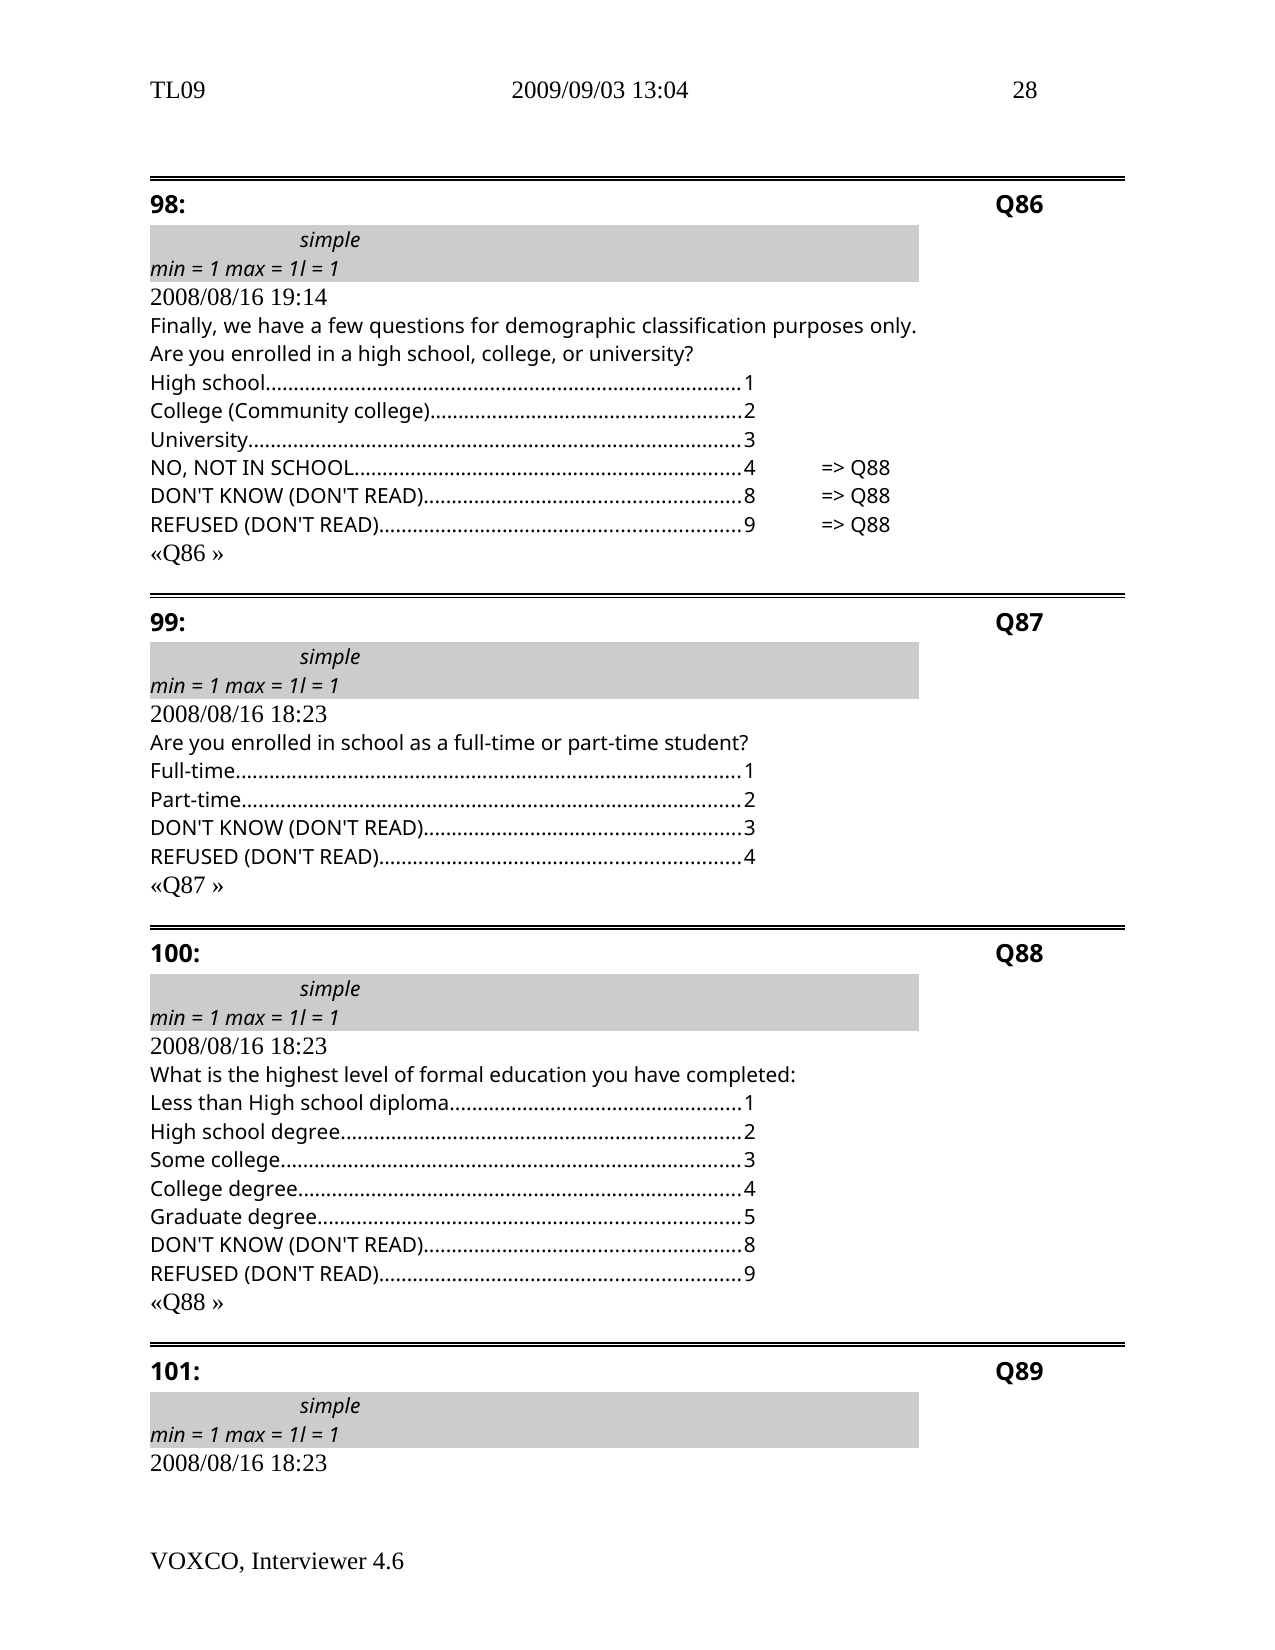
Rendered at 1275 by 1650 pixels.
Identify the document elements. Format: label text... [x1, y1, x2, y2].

text Full-time 1 [150, 757, 1125, 785]
text 2008/08/16 18:23 [150, 1031, 1125, 1060]
text DON'T KNOW (DON'T READ) 3 [150, 813, 1125, 842]
text Less than High school diploma 1 [150, 1088, 1125, 1117]
text 2008/08/16 18:23 [150, 699, 1125, 728]
text NO, NOT IN SCHOOL 4 => Q88 [150, 453, 1125, 482]
text Finally, we have a few questions for demographic classification purposes only. Are you enrolled in a high school, college, or university? [150, 311, 918, 368]
text REFUSED (DON'T READ) 4 [150, 842, 1125, 870]
text Some college 3 [150, 1145, 1125, 1174]
text «Q86 » [150, 538, 1125, 567]
text College (Community college) 2 [150, 396, 1125, 425]
text What is the highest level of formal education you have completed: [150, 1060, 918, 1088]
text 101: Q89 [150, 1353, 1125, 1387]
text simple [150, 974, 919, 1003]
text DON'T KNOW (DON'T READ) 8 => Q88 [150, 482, 1125, 510]
text 99: Q87 [150, 604, 1125, 638]
text min = 1 max = 1 l = 1 [150, 671, 919, 699]
text Are you enrolled in school as a full-time or part-time student? [150, 728, 918, 757]
text Graduate degree 5 [150, 1202, 1125, 1231]
text 98: Q86 [150, 187, 1125, 221]
text «Q87 » [150, 870, 1125, 899]
text University 3 [150, 425, 1125, 453]
text DON'T KNOW (DON'T READ) 8 [150, 1231, 1125, 1259]
text 100: Q88 [150, 936, 1125, 970]
text REFUSED (DON'T READ) 9 => Q88 [150, 510, 1125, 538]
text 2008/08/16 19:14 [150, 282, 1125, 311]
text simple [150, 1392, 919, 1420]
text min = 1 max = 1 l = 1 [150, 1003, 919, 1031]
text High school 1 [150, 368, 1125, 396]
text simple [150, 225, 919, 254]
text 2008/08/16 18:23 [150, 1448, 1125, 1477]
text High school degree 2 [150, 1117, 1125, 1145]
text «Q88 » [150, 1287, 1125, 1316]
text simple [150, 642, 919, 671]
text min = 1 max = 1 l = 1 [150, 1420, 919, 1448]
text REFUSED (DON'T READ) 9 [150, 1259, 1125, 1287]
text Part-time 2 [150, 785, 1125, 813]
text min = 1 max = 1 l = 1 [150, 254, 919, 282]
text College degree 4 [150, 1174, 1125, 1202]
